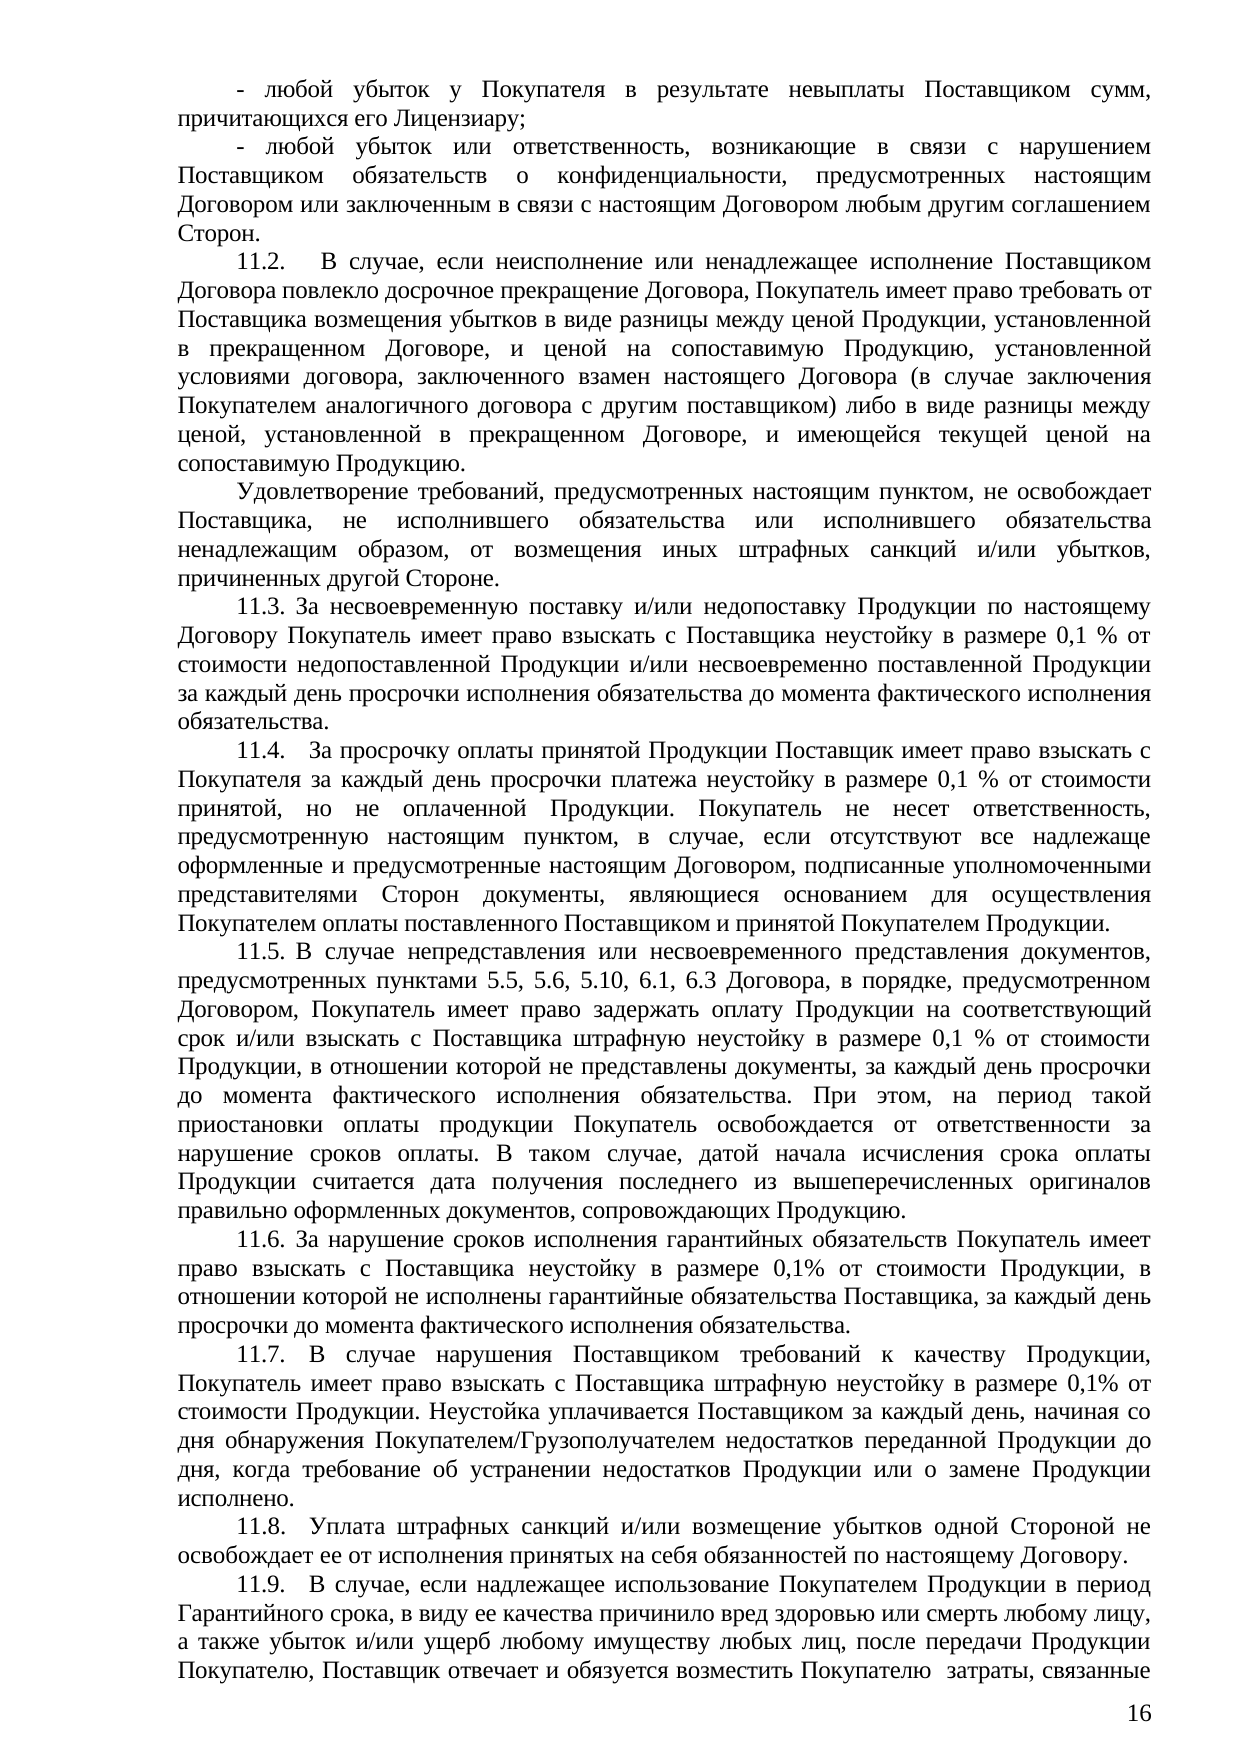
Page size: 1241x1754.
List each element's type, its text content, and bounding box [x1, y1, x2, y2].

list Удовлетворение требований, предусмотренных настоящим пунктом, не освобождает Поставщика, не исполнившего обязательства или исполнившего обязательства ненадлежащим образом, от возмещения иных штрафных санкций и/или убытков, причиненных другой Стороне. [177, 476, 1152, 591]
list В случае непредставления или несвоевременного представления документов, предусмотренных пунктами 5.5, 5.6, 5.10, 6.1, 6.3 Договора, в порядке, предусмотренном Договором, Покупатель имеет право задержать оплату Продукции на соответствующий срок и/или взыскать с Поставщика штрафную неустойку в размере 0,1 % от стоимости Продукции, в отношении которой не представлены документы, за каждый день просрочки до момента фактического исполнения обязательства. При этом, на период такой приостановки оплаты продукции Покупатель освобождается от ответственности за нарушение сроков оплаты. В таком случае, датой начала исчисления срока оплаты Продукции считается дата получения последнего из вышеперечисленных оригиналов правильно оформленных документов, сопровождающих Продукцию. [177, 936, 1152, 1224]
list В случае нарушения Поставщиком требований к качеству Продукции, Покупатель имеет право взыскать с Поставщика штрафную неустойку в размере 0,1% от стоимости Продукции. Неустойка уплачивается Поставщиком за каждый день, начиная со дня обнаружения Покупателем/Грузополучателем недостатков переданной Продукции до дня, когда требование об устранении недостатков Продукции или о замене Продукции исполнено. [177, 1339, 1152, 1511]
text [177, 1569, 1152, 1684]
list За просрочку оплаты принятой Продукции Поставщик имеет право взыскать с Покупателя за каждый день просрочки платежа неустойку в размере 0,1 % от стоимости принятой, но не оплаченной Продукции. Покупатель не несет ответственность, предусмотренную настоящим пунктом, в случае, если отсутствуют все надлежаще оформленные и предусмотренные настоящим Договором, подписанные уполномоченными представителями Сторон документы, являющиеся основанием для осуществления Покупателем оплаты поставленного Поставщиком и принятой Покупателем Продукции. [177, 735, 1152, 936]
list За несвоевременную поставку и/или недопоставку Продукции по настоящему Договору Покупатель имеет право взыскать с Поставщика неустойку в размере 0,1 % от стоимости недопоставленной Продукции и/или несвоевременно поставленной Продукции за каждый день просрочки исполнения обязательства до момента фактического исполнения обязательства. [177, 591, 1152, 735]
list В случае, если неисполнение или ненадлежащее исполнение Поставщиком Договора повлекло досрочное прекращение Договора, Покупатель имеет право требовать от Поставщика возмещения убытков в виде разницы между ценой Продукции, установленной в прекращенном Договоре, и ценой на сопоставимую Продукцию, установленной условиями договора, заключенного взамен настоящего Договора (в случае заключения Покупателем аналогичного договора с другим поставщиком) либо в виде разницы между ценой, установленной в прекращенном Договоре, и имеющейся текущей ценой на сопоставимую Продукцию. [177, 246, 1152, 476]
list - любой убыток у Покупателя в результате невыплаты Поставщиком сумм, причитающихся его Лицензиару; [177, 74, 1152, 131]
list Уплата штрафных санкций и/или возмещение убытков одной Стороной не освобождает ее от исполнения принятых на себя обязанностей по настоящему Договору. [177, 1511, 1152, 1569]
list - любой убыток или ответственность, возникающие в связи с нарушением Поставщиком обязательств о конфиденциальности, предусмотренных настоящим Договором или заключенным в связи с настоящим Договором любым другим соглашением Сторон. [177, 131, 1152, 246]
list За нарушение сроков исполнения гарантийных обязательств Покупатель имеет право взыскать с Поставщика неустойку в размере 0,1% от стоимости Продукции, в отношении которой не исполнены гарантийные обязательства Поставщика, за каждый день просрочки до момента фактического исполнения обязательства. [177, 1224, 1152, 1339]
